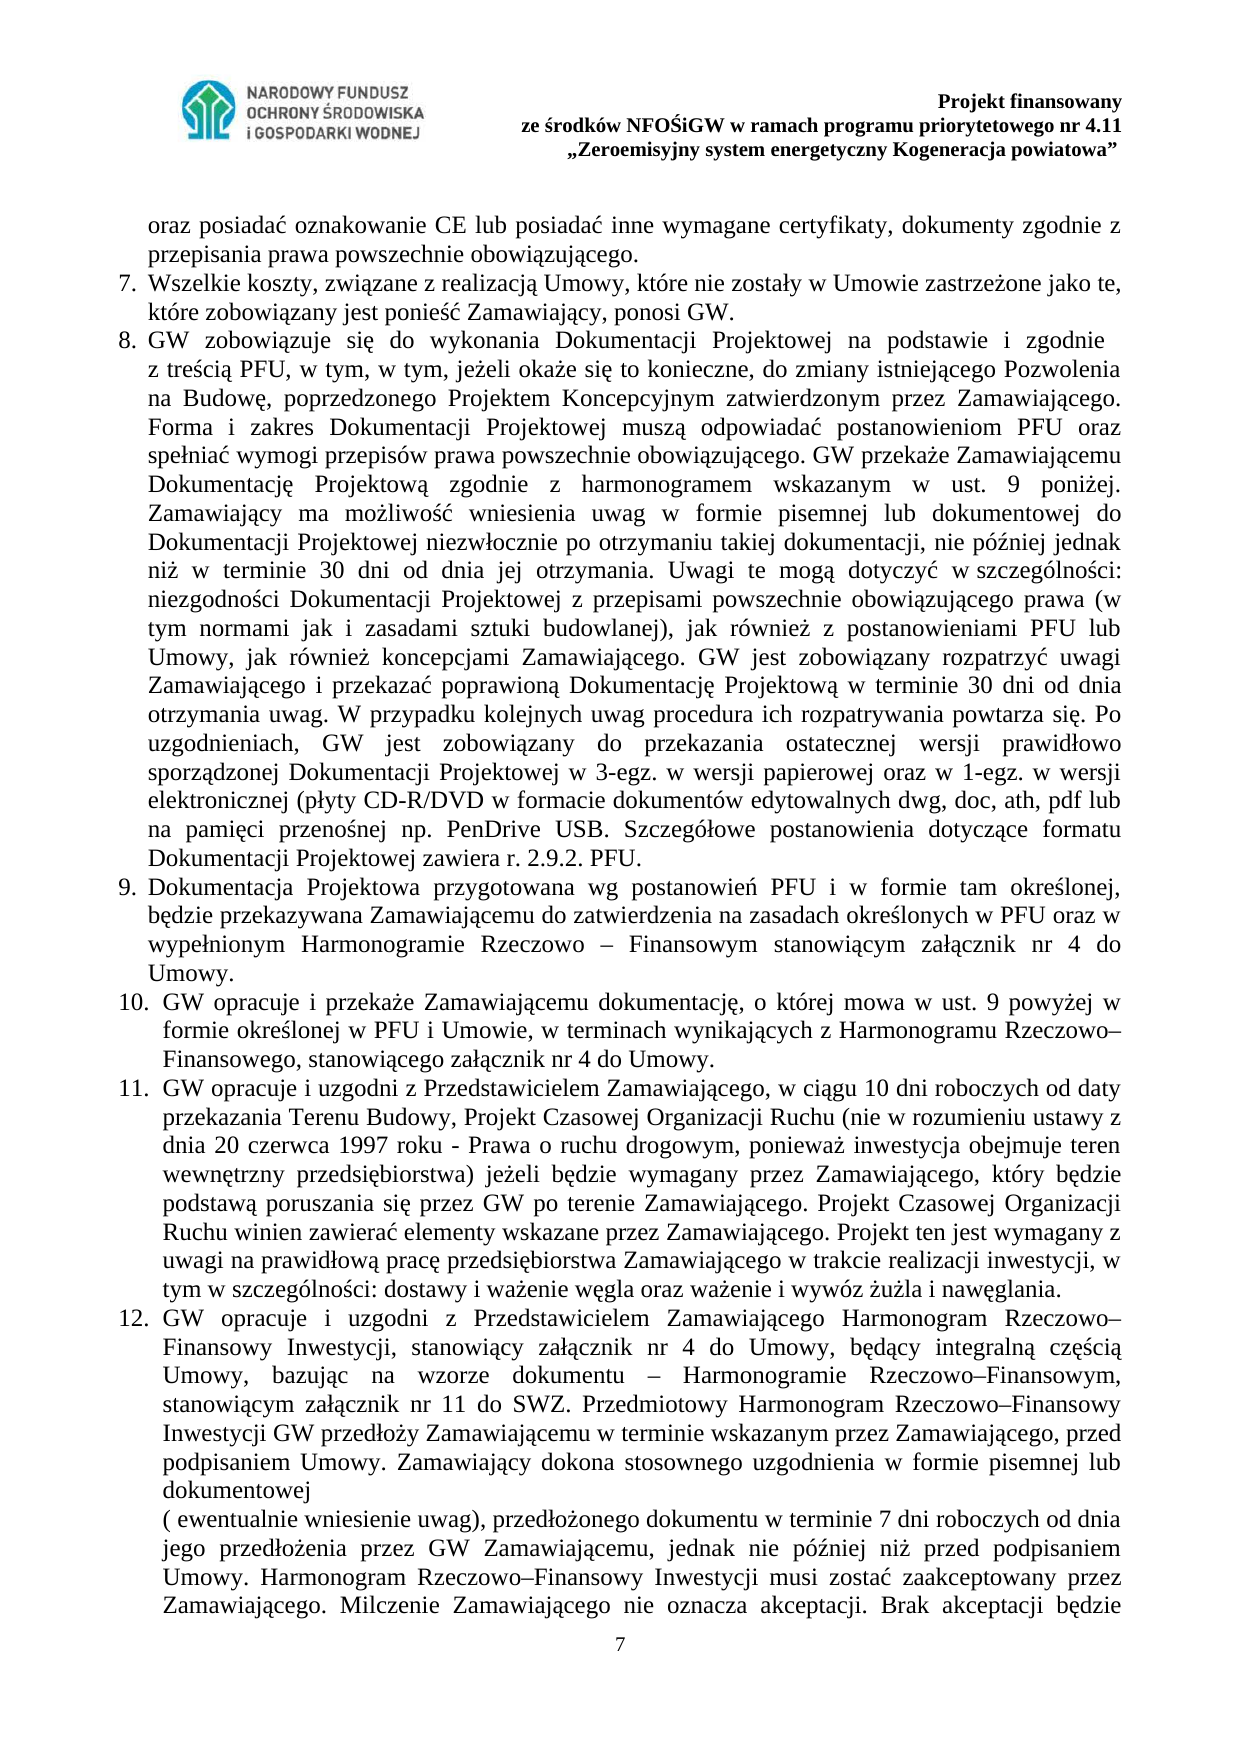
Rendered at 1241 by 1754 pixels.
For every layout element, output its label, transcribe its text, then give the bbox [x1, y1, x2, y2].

text 7. Wszelkie koszty, związane z realizacją Umowy, które nie zostały w Umowie zastrzeżone jako te, które zobowiązany jest ponieść Zamawiający, ponosi GW. [118, 268, 1122, 325]
text 8. GW zobowiązuje się do wykonania Dokumentacji Projektowej na podstawie i zgodnie z treścią PFU, w tym, w tym, jeżeli okaże się to konieczne, do zmiany istniejącego Pozwolenia na Budowę, poprzedzonego Projektem Koncepcyjnym zatwierdzonym przez Zamawiającego. Forma i zakres Dokumentacji Projektowej muszą odpowiadać postanowieniom PFU oraz spełniać wymogi przepisów prawa powszechnie obowiązującego. GW przekaże Zamawiającemu Dokumentację Projektową zgodnie z harmonogramem wskazanym w ust. 9 poniżej. Zamawiający ma możliwość wniesienia uwag w formie pisemnej lub dokumentowej do Dokumentacji Projektowej niezwłocznie po otrzymaniu takiej dokumentacji, nie później jednak niż w terminie 30 dni od dnia jej otrzymania. Uwagi te mogą dotyczyć w szczególności: niezgodności Dokumentacji Projektowej z przepisami powszechnie obowiązującego prawa (w tym normami jak i zasadami sztuki budowlanej), jak również z postanowieniami PFU lub Umowy, jak również koncepcjami Zamawiającego. GW jest zobowiązany rozpatrzyć uwagi Zamawiającego i przekazać poprawioną Dokumentację Projektową w terminie 30 dni od dnia otrzymania uwag. W przypadku kolejnych uwag procedura ich rozpatrywania powtarza się. Po uzgodnieniach, GW jest zobowiązany do przekazania ostatecznej wersji prawidłowo sporządzonej Dokumentacji Projektowej w 3-egz. w wersji papierowej oraz w 1-egz. w wersji elektronicznej (płyty CD-R/DVD w formacie dokumentów edytowalnych dwg, doc, ath, pdf lub na pamięci przenośnej np. PenDrive USB. Szczegółowe postanowienia dotyczące formatu Dokumentacji Projektowej zawiera r. 2.9.2. PFU. [118, 325, 1122, 872]
text 10. GW opracuje i przekaże Zamawiającemu dokumentację, o której mowa w ust. 9 powyżej w formie określonej w PFU i Umowie, w terminach wynikających z Harmonogramu Rzeczowo– Finansowego, stanowiącego załącznik nr 4 do Umowy. [118, 987, 1122, 1073]
picture [177, 47, 429, 174]
text 9. Dokumentacja Projektowa przygotowana wg postanowień PFU i w formie tam określonej, będzie przekazywana Zamawiającemu do zatwierdzenia na zasadach określonych w PFU oraz w wypełnionym Harmonogramie Rzeczowo – Finansowym stanowiącym załącznik nr 4 do Umowy. [118, 872, 1122, 987]
text 11. GW opracuje i uzgodni z Przedstawicielem Zamawiającego, w ciągu 10 dni roboczych od daty przekazania Terenu Budowy, Projekt Czasowej Organizacji Ruchu (nie w rozumieniu ustawy z dnia 20 czerwca 1997 roku - Prawa o ruchu drogowym, ponieważ inwestycja obejmuje teren wewnętrzny przedsiębiorstwa) jeżeli będzie wymagany przez Zamawiającego, który będzie podstawą poruszania się przez GW po terenie Zamawiającego. Projekt Czasowej Organizacji Ruchu winien zawierać elementy wskazane przez Zamawiającego. Projekt ten jest wymagany z uwagi na prawidłową pracę przedsiębiorstwa Zamawiającego w trakcie realizacji inwestycji, w tym w szczególności: dostawy i ważenie węgla oraz ważenie i wywóz żużla i nawęglania. [118, 1073, 1122, 1303]
